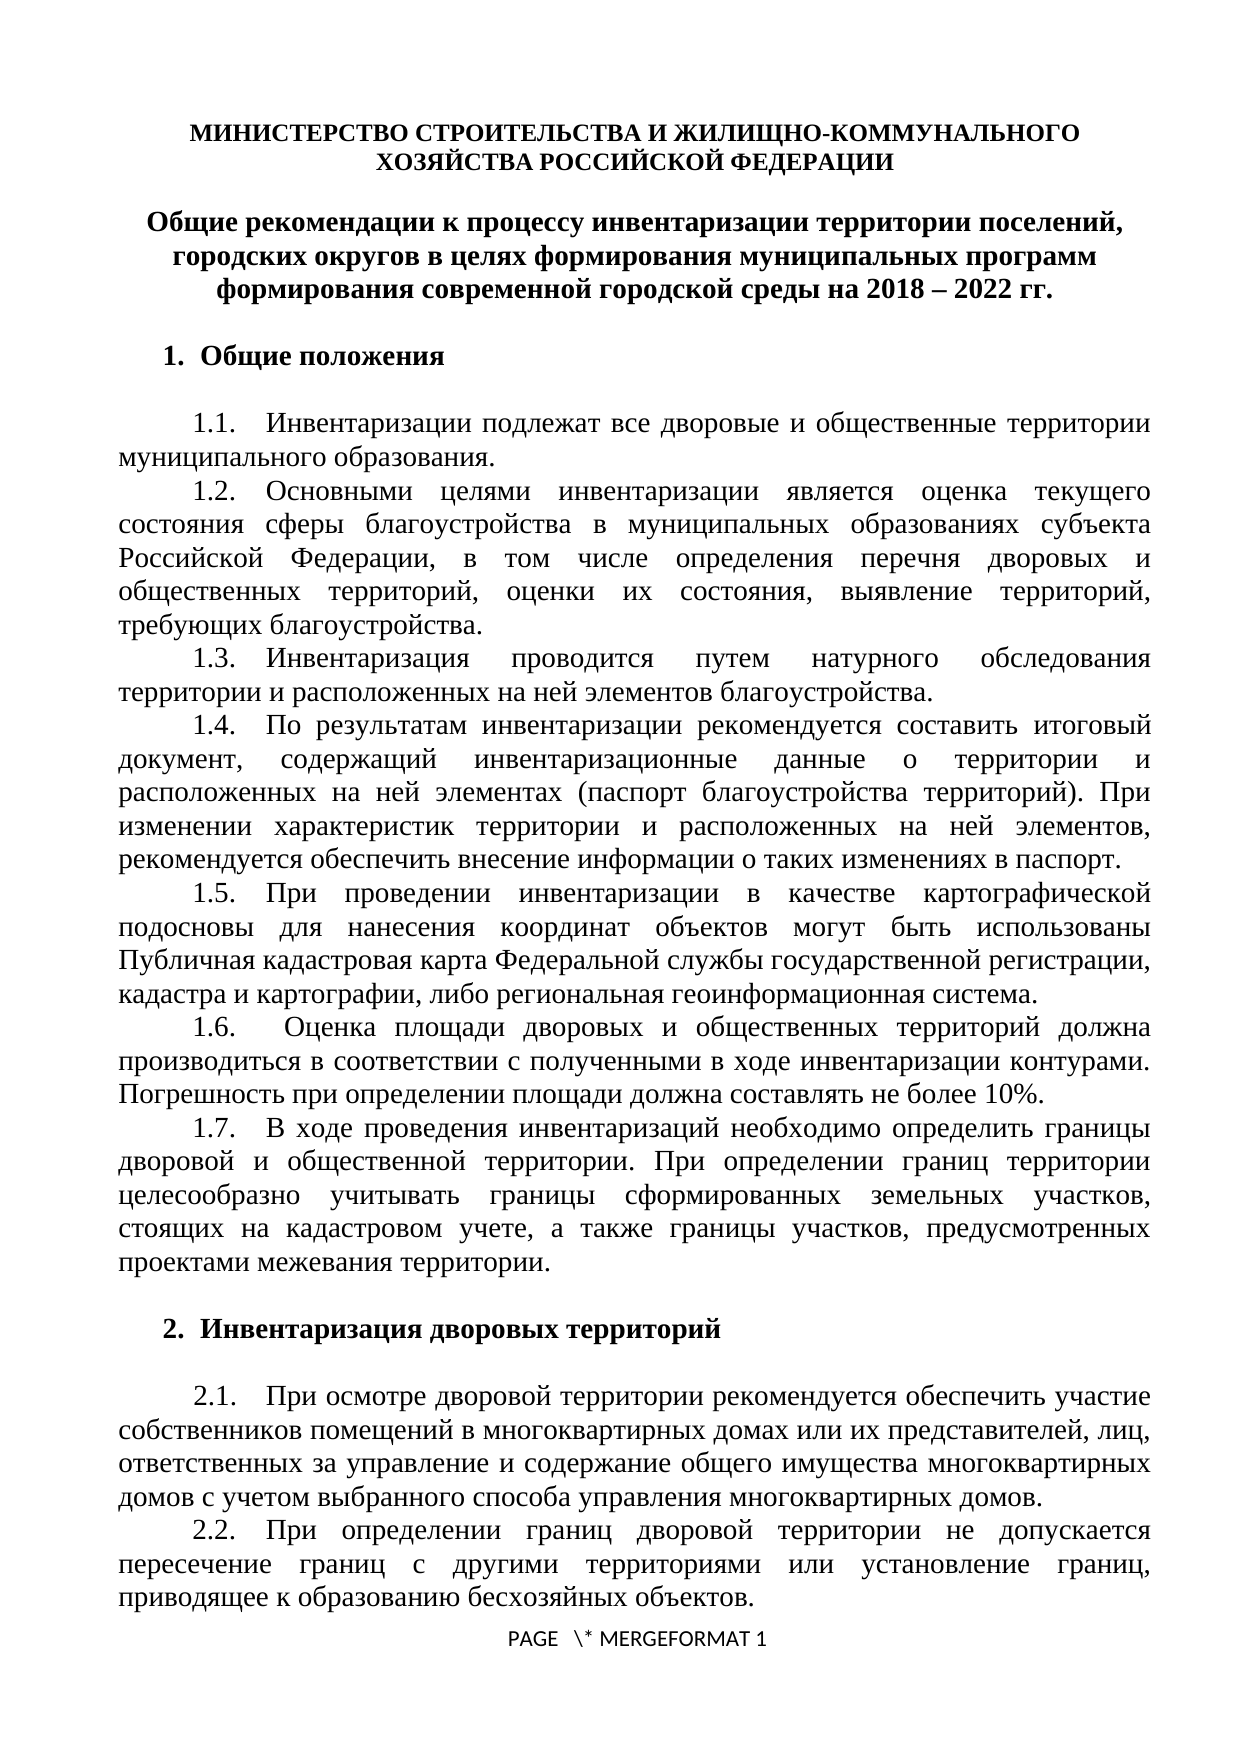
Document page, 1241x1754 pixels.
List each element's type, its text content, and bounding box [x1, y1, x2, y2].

list Инвентаризация проводится путем натурного обследования территории и расположенных на ней элементов благоустройства. [118, 640, 1152, 707]
list Инвентаризации подлежат все дворовые и общественные территории муниципального образования. [118, 406, 1152, 473]
list При осмотре дворовой территории рекомендуется обеспечить участие собственников помещений в многоквартирных домах или их представителей, лиц, ответственных за управление и содержание общего имущества многоквартирных домов с учетом выбранного способа управления многоквартирных домов. [118, 1378, 1152, 1512]
list При проведении инвентаризации в качестве картографической подосновы для нанесения координат объектов могут быть использованы Публичная кадастровая карта Федеральной службы государственной регистрации, кадастра и картографии, либо региональная геоинформационная система. [118, 875, 1152, 1009]
list Основными целями инвентаризации является оценка текущего состояния сферы благоустройства в муниципальных образованиях субъекта Российской Федерации, в том числе определения перечня дворовых и общественных территорий, оценки их состояния, выявление территорий, требующих благоустройства. [118, 473, 1152, 640]
text МИНИСТЕРСТВО СТРОИТЕЛЬСТВА И ЖИЛИЩНО-КОММУНАЛЬНОГО ХОЗЯЙСТВА РОССИЙСКОЙ ФЕДЕРАЦИИ [118, 118, 1152, 176]
list При определении границ дворовой территории не допускается пересечение границ с другими территориями или установление границ, приводящее к образованию бесхозяйных объектов. [118, 1512, 1152, 1613]
list В ходе проведения инвентаризаций необходимо определить границы дворовой и общественной территории. При определении границ территории целесообразно учитывать границы сформированных земельных участков, стоящих на кадастровом учете, а также границы участков, предусмотренных проектами межевания территории. [118, 1110, 1152, 1278]
list Общие положения [162, 338, 1152, 372]
text Общие рекомендации к процессу инвентаризации территории поселений, городских округов в целях формирования муниципальных программ формирования современной городской среды на 2018 – 2022 гг. [118, 204, 1152, 305]
list Инвентаризация дворовых территорий [162, 1311, 1152, 1345]
list По результатам инвентаризации рекомендуется составить итоговый документ, содержащий инвентаризационные данные о территории и расположенных на ней элементах (паспорт благоустройства территорий). При изменении характеристик территории и расположенных на ней элементов, рекомендуется обеспечить внесение информации о таких изменениях в паспорт. [118, 707, 1152, 875]
list Оценка площади дворовых и общественных территорий должна производиться в соответствии с полученными в ходе инвентаризации контурами. Погрешность при определении площади должна составлять не более 10%. [118, 1009, 1152, 1110]
